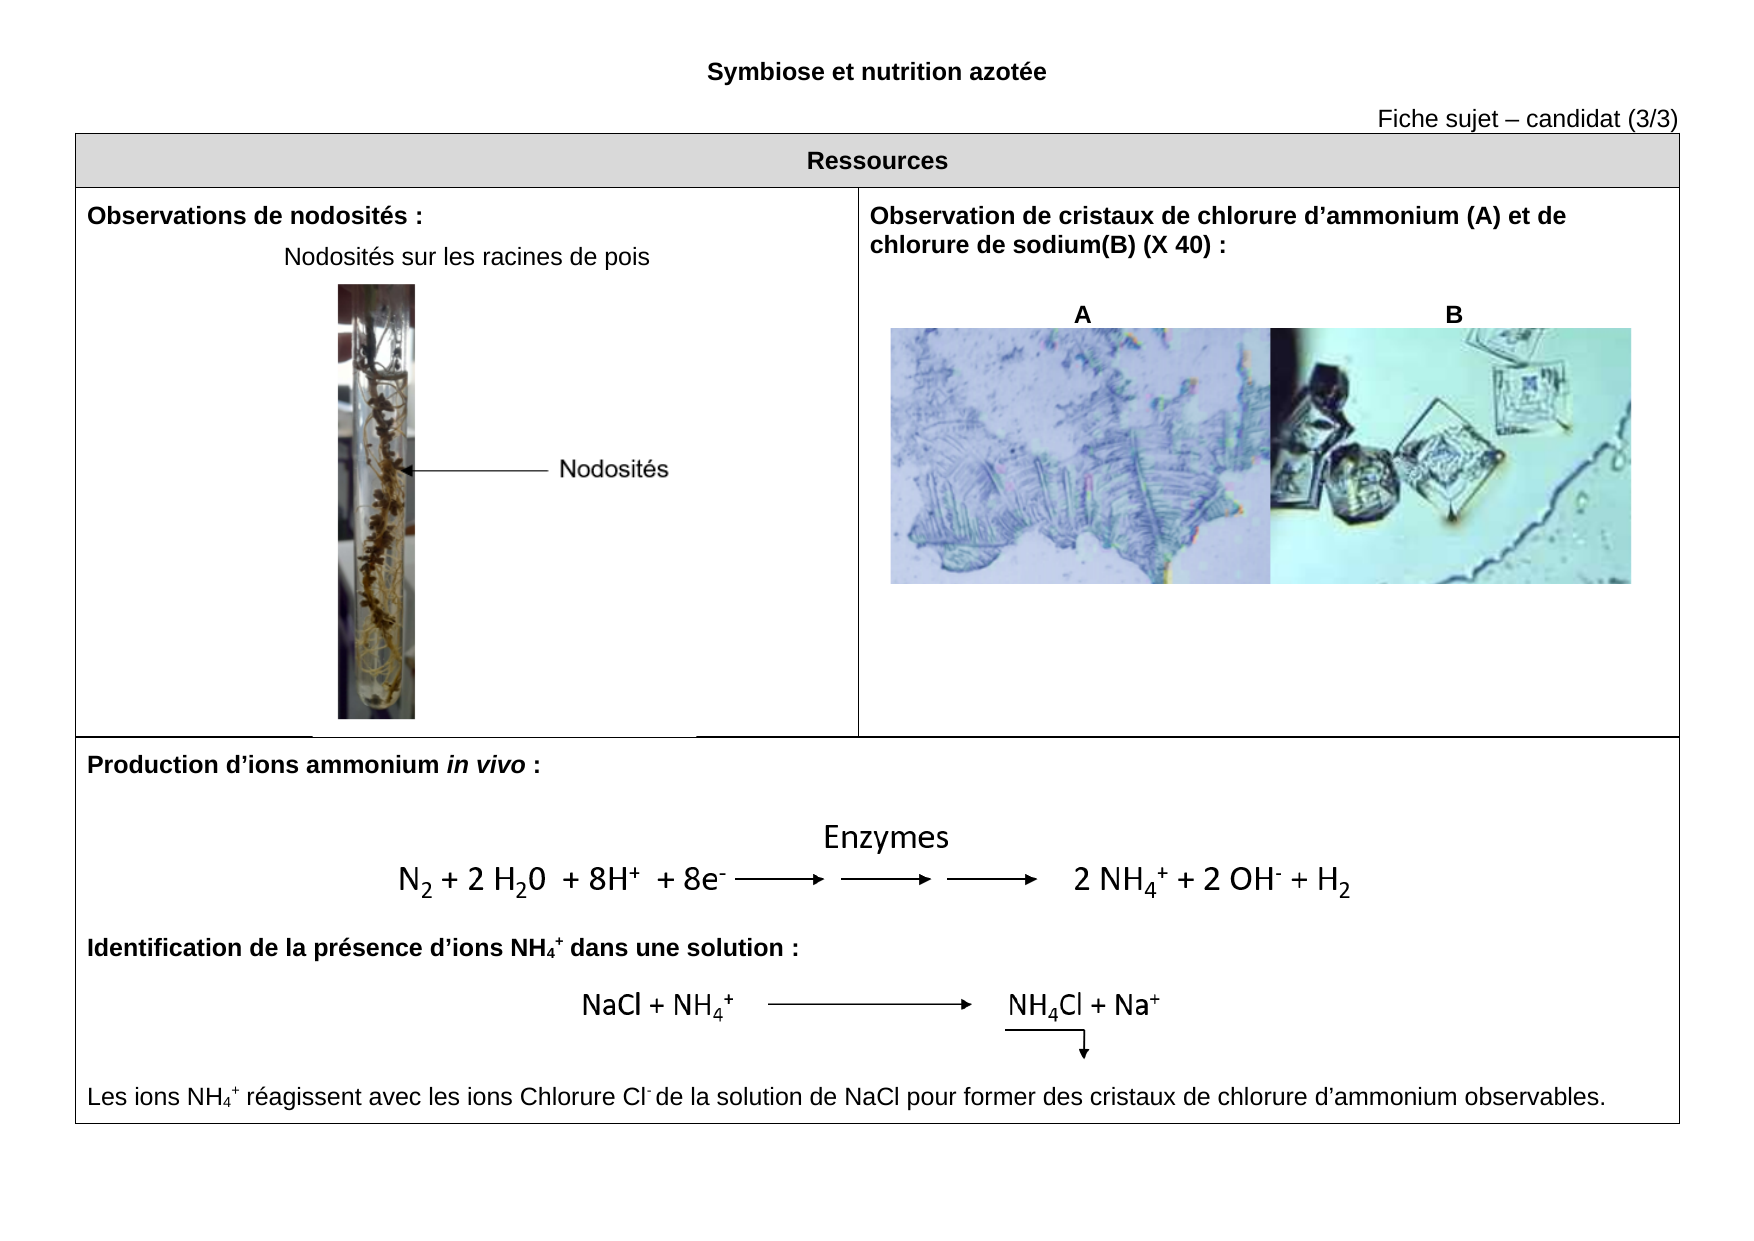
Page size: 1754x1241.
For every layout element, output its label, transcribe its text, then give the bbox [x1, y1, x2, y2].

picture [312, 270, 697, 737]
table_cell Production d’ions ammonium in vivo : Identification de la présence d’ions NH4+ dans une solution : Les ions NH4+ réagissent avec les ions Chlorure Cl- de la solution de NaCl pour former des cristaux de chlorure d’ammonium observables. [76, 738, 1679, 1123]
table_header Ressources [76, 134, 1679, 187]
table_cell Observation de cristaux de chlorure d’ammonium (A) et de chlorure de sodium(B) (X 40) : A B [859, 188, 1679, 736]
picture [375, 791, 1380, 921]
picture [561, 974, 1194, 1070]
table_cell Observations de nodosités : Nodosités sur les racines de pois [76, 188, 858, 736]
text Fiche sujet – candidat (3/3) [75, 104, 1679, 132]
picture [876, 328, 1661, 584]
